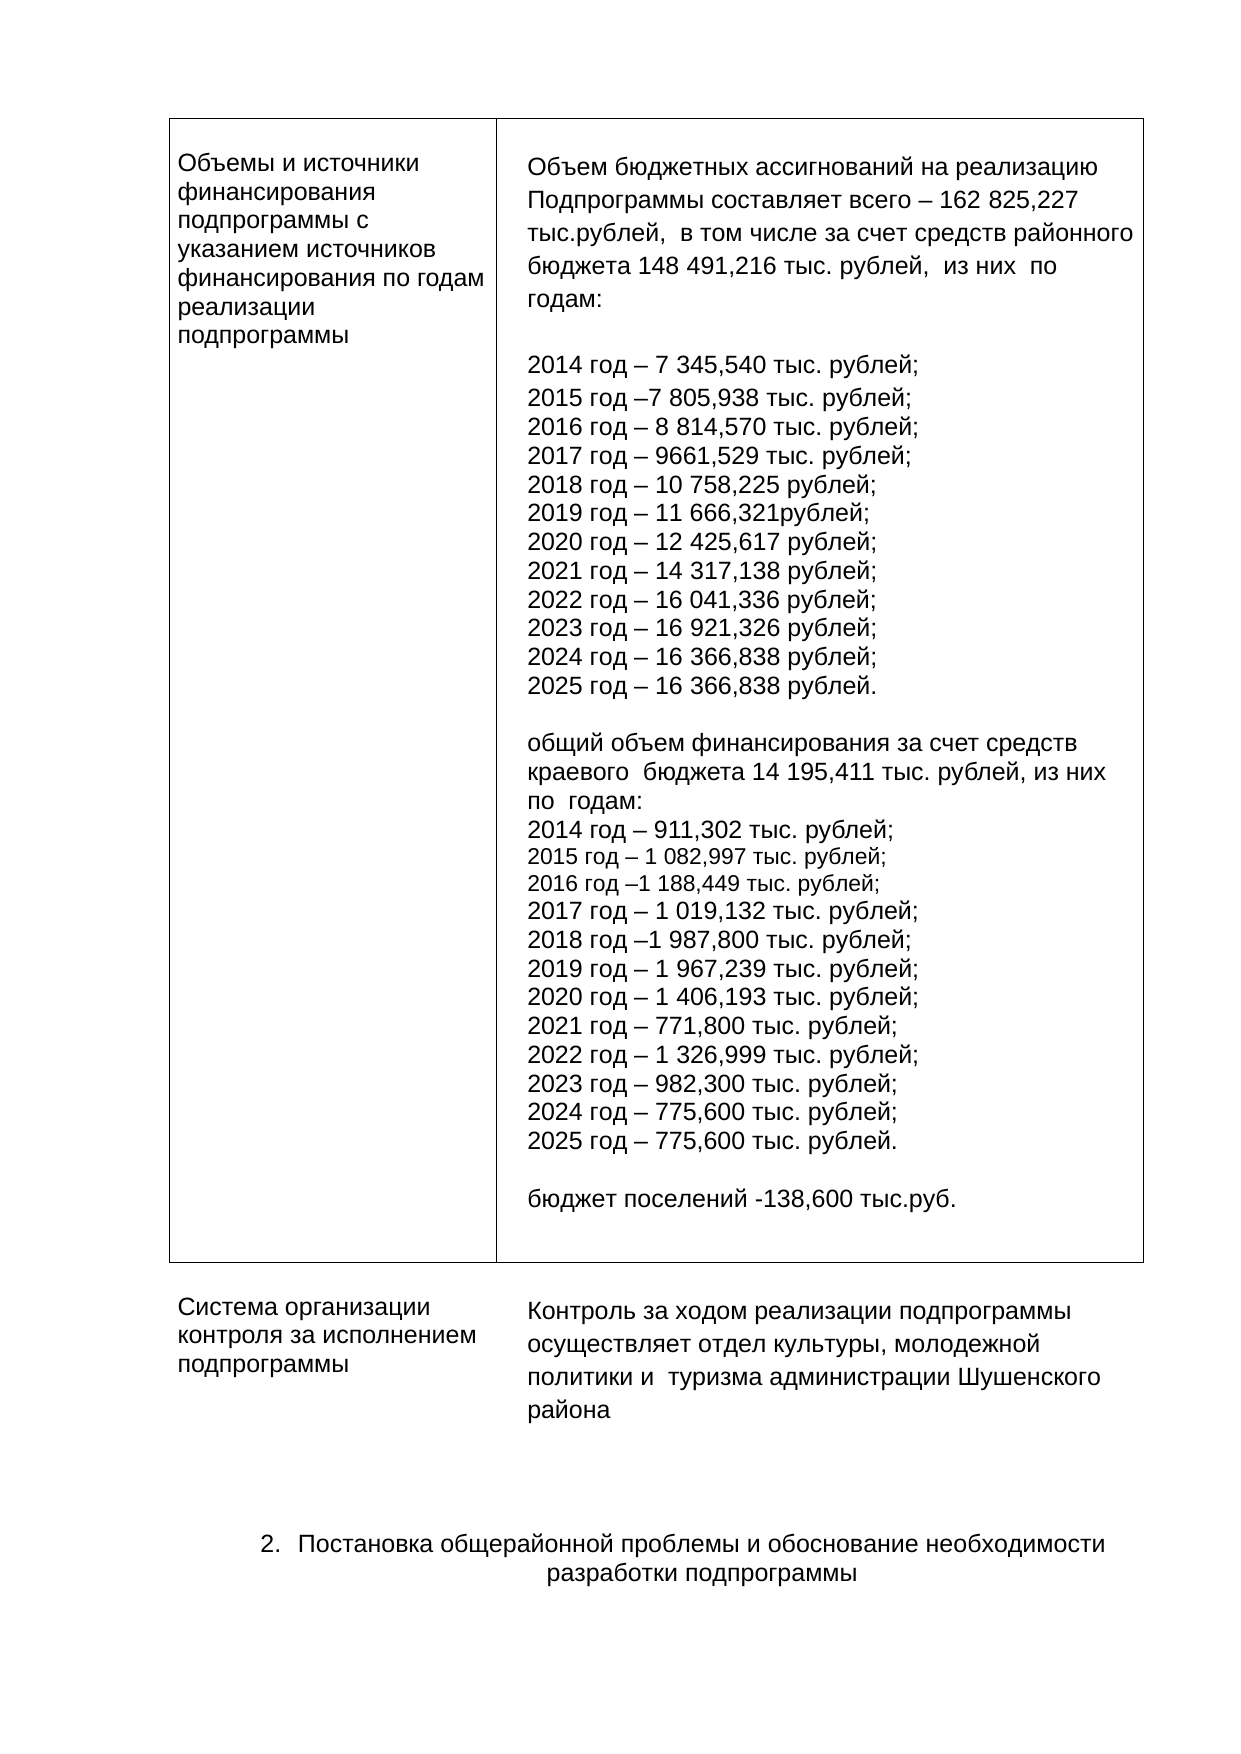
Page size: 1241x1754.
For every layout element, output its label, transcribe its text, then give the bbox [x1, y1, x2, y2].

table_cell Объем бюджетных ассигнований на реализацию Подпрограммы составляет всего – 162 825,227 тыс.рублей, в том числе за счет средств районного бюджета 148 491,216 тыс. рублей, из них по годам: 2014 год – 7 345,540 тыс. рублей; 2015 год –7 805,938 тыс. рублей; 2016 год – 8 814,570 тыс. рублей; 2017 год – 9661,529 тыс. рублей; 2018 год – 10 758,225 рублей; 2019 год – 11 666,321рублей; 2020 год – 12 425,617 рублей; 2021 год – 14 317,138 рублей; 2022 год – 16 041,336 рублей; 2023 год – 16 921,326 рублей; 2024 год – 16 366,838 рублей; 2025 год – 16 366,838 рублей. общий объем финансирования за счет средств краевого бюджета 14 195,411 тыс. рублей, из них по годам: 2014 год – 911,302 тыс. рублей; 2015 год – 1 082,997 тыс. рублей; 2016 год –1 188,449 тыс. рублей; 2017 год – 1 019,132 тыс. рублей; 2018 год –1 987,800 тыс. рублей; 2019 год – 1 967,239 тыс. рублей; 2020 год – 1 406,193 тыс. рублей; 2021 год – 771,800 тыс. рублей; 2022 год – 1 326,999 тыс. рублей; 2023 год – 982,300 тыс. рублей; 2024 год – 775,600 тыс. рублей; 2025 год – 775,600 тыс. рублей. бюджет поселений -138,600 тыс.руб. [497, 119, 1143, 1262]
table_cell Система организации контроля за исполнением подпрограммы [169, 1263, 496, 1482]
table_cell Объемы и источники финансирования подпрограммы с указанием источников финансирования по годам реализации подпрограммы [170, 119, 496, 1262]
list Постановка общерайонной проблемы и обоснование необходимости разработки подпрограммы [215, 1529, 1152, 1587]
table_cell Контроль за ходом реализации подпрограммы осуществляет отдел культуры, молодежной политики и туризма администрации Шушенского района [496, 1263, 1144, 1482]
